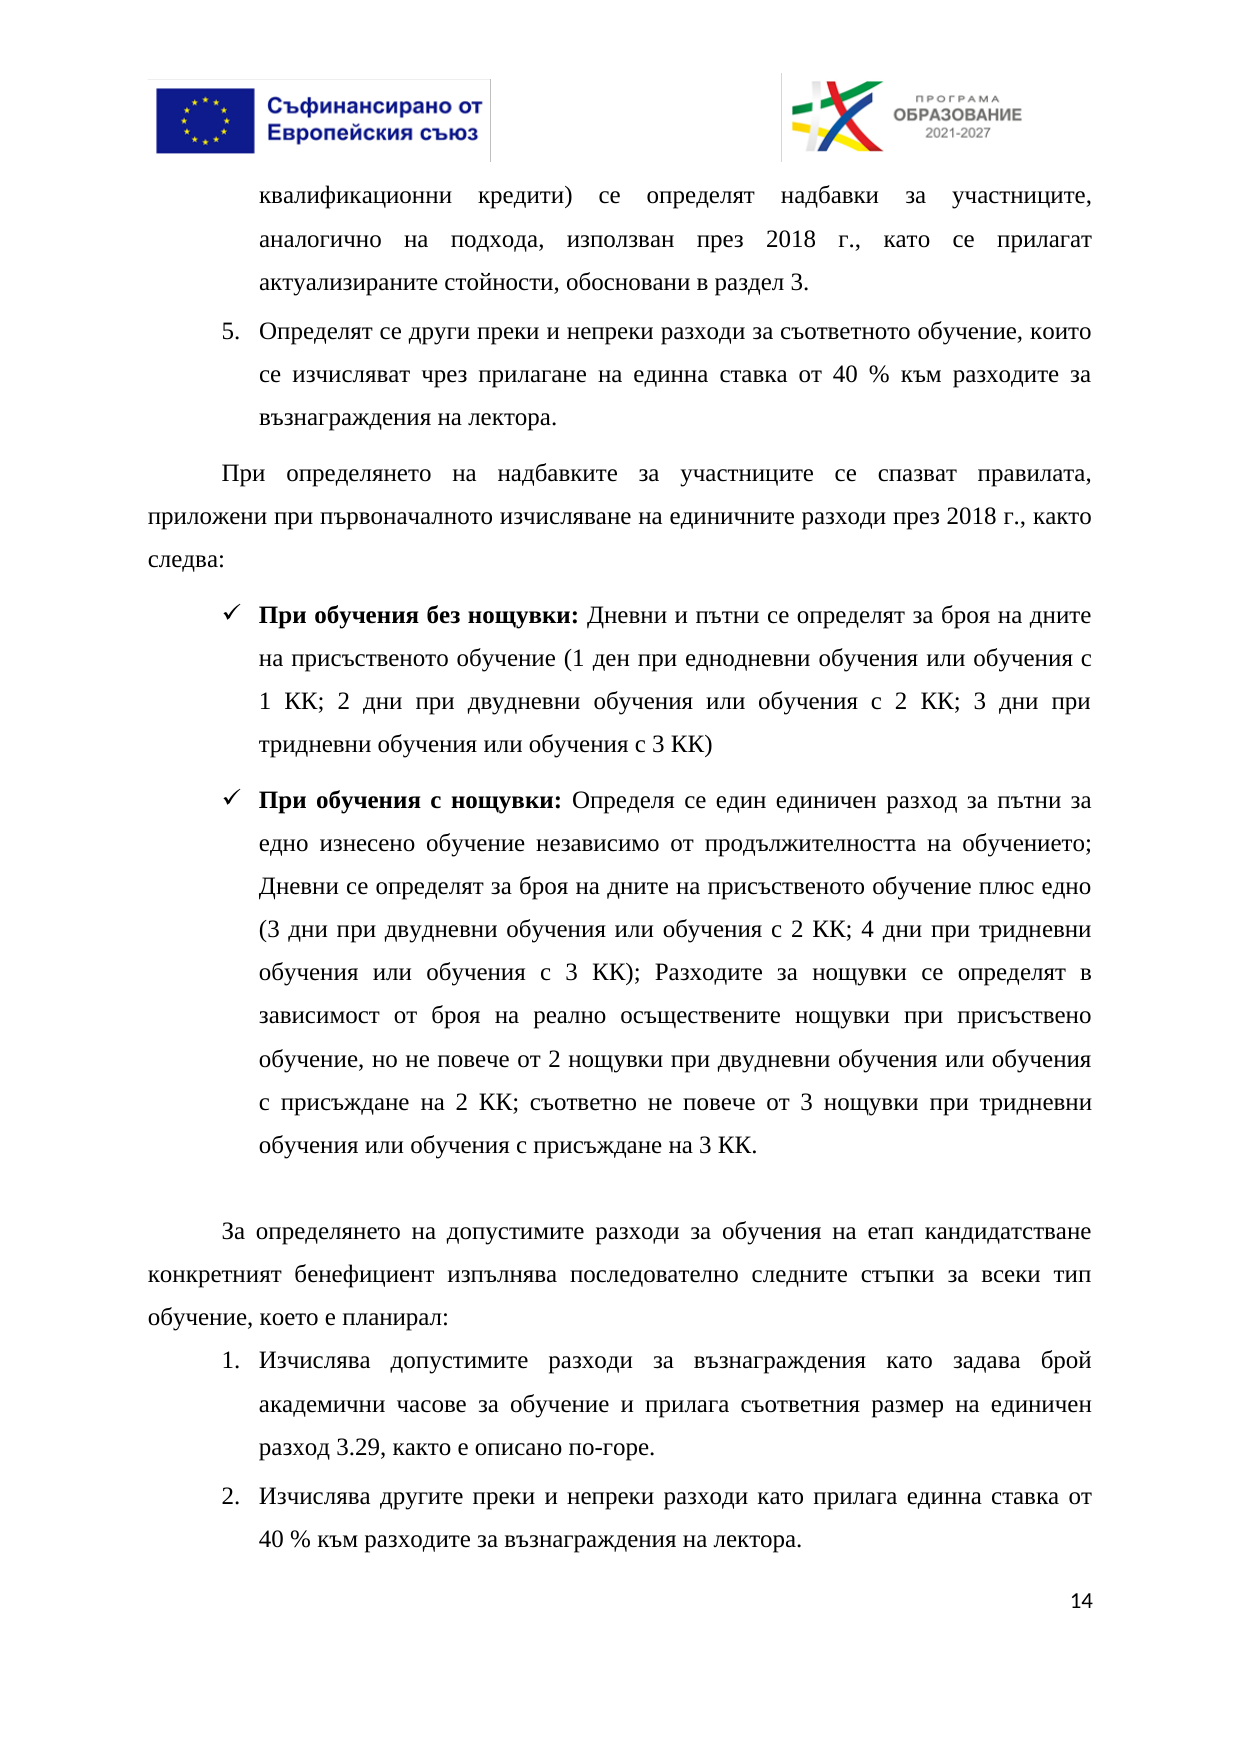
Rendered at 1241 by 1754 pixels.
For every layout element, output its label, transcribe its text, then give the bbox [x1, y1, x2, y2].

picture [147, 73, 1030, 162]
list Изчислява допустимите разходи за възнаграждения като задава брой академични часове за обучение и прилага съответния размер на единичен разход 3.29, както е описано по-горе. [221, 1346, 1093, 1461]
list При обучения без нощувки: Дневни и пътни се определят за броя на дните на присъственото обучение (1 ден при еднодневни обучения или обучения с 1 КК; 2 дни при двудневни обучения или обучения с 2 КК; 3 дни при тридневни обучения или обучения с 3 КК) [221, 600, 1093, 758]
list Определят се други преки и непреки разходи за съответното обучение, които се изчисляват чрез прилагане на единна ставка от 40 % към разходите за възнаграждения на лектора. [221, 316, 1093, 431]
text При определянето на надбавките за участниците се спазват правилата, приложени при първоначалното изчисляване на единичните разходи през 2018 г., както следва: [148, 458, 1093, 573]
text За определянето на допустимите разходи за обучения на етап кандидатстване конкретният бенефициент изпълнява последователно следните стъпки за всеки тип обучение, което е планирал: [148, 1216, 1093, 1331]
list Изчислява другите преки и непреки разходи като прилага единна ставка от 40 % към разходите за възнаграждения на лектора. [221, 1481, 1093, 1553]
list При обучения с нощувки: Определя се един единичен разход за пътни за едно изнесено обучение независимо от продължителността на обучението; Дневни се определят за броя на дните на присъственото обучение плюс едно (3 дни при двудневни обучения или обучения с 2 КК; 4 дни при тридневни обучения или обучения с 3 КК); Разходите за нощувки се определят в зависимост от броя на реално осъществените нощувки при присъствено обучение, но не повече от 2 нощувки при двудневни обучения или обучения с присъждане на 2 КК; съответно не повече от 3 нощувки при тридневни обучения или обучения с присъждане на 3 КК. [221, 785, 1093, 1159]
